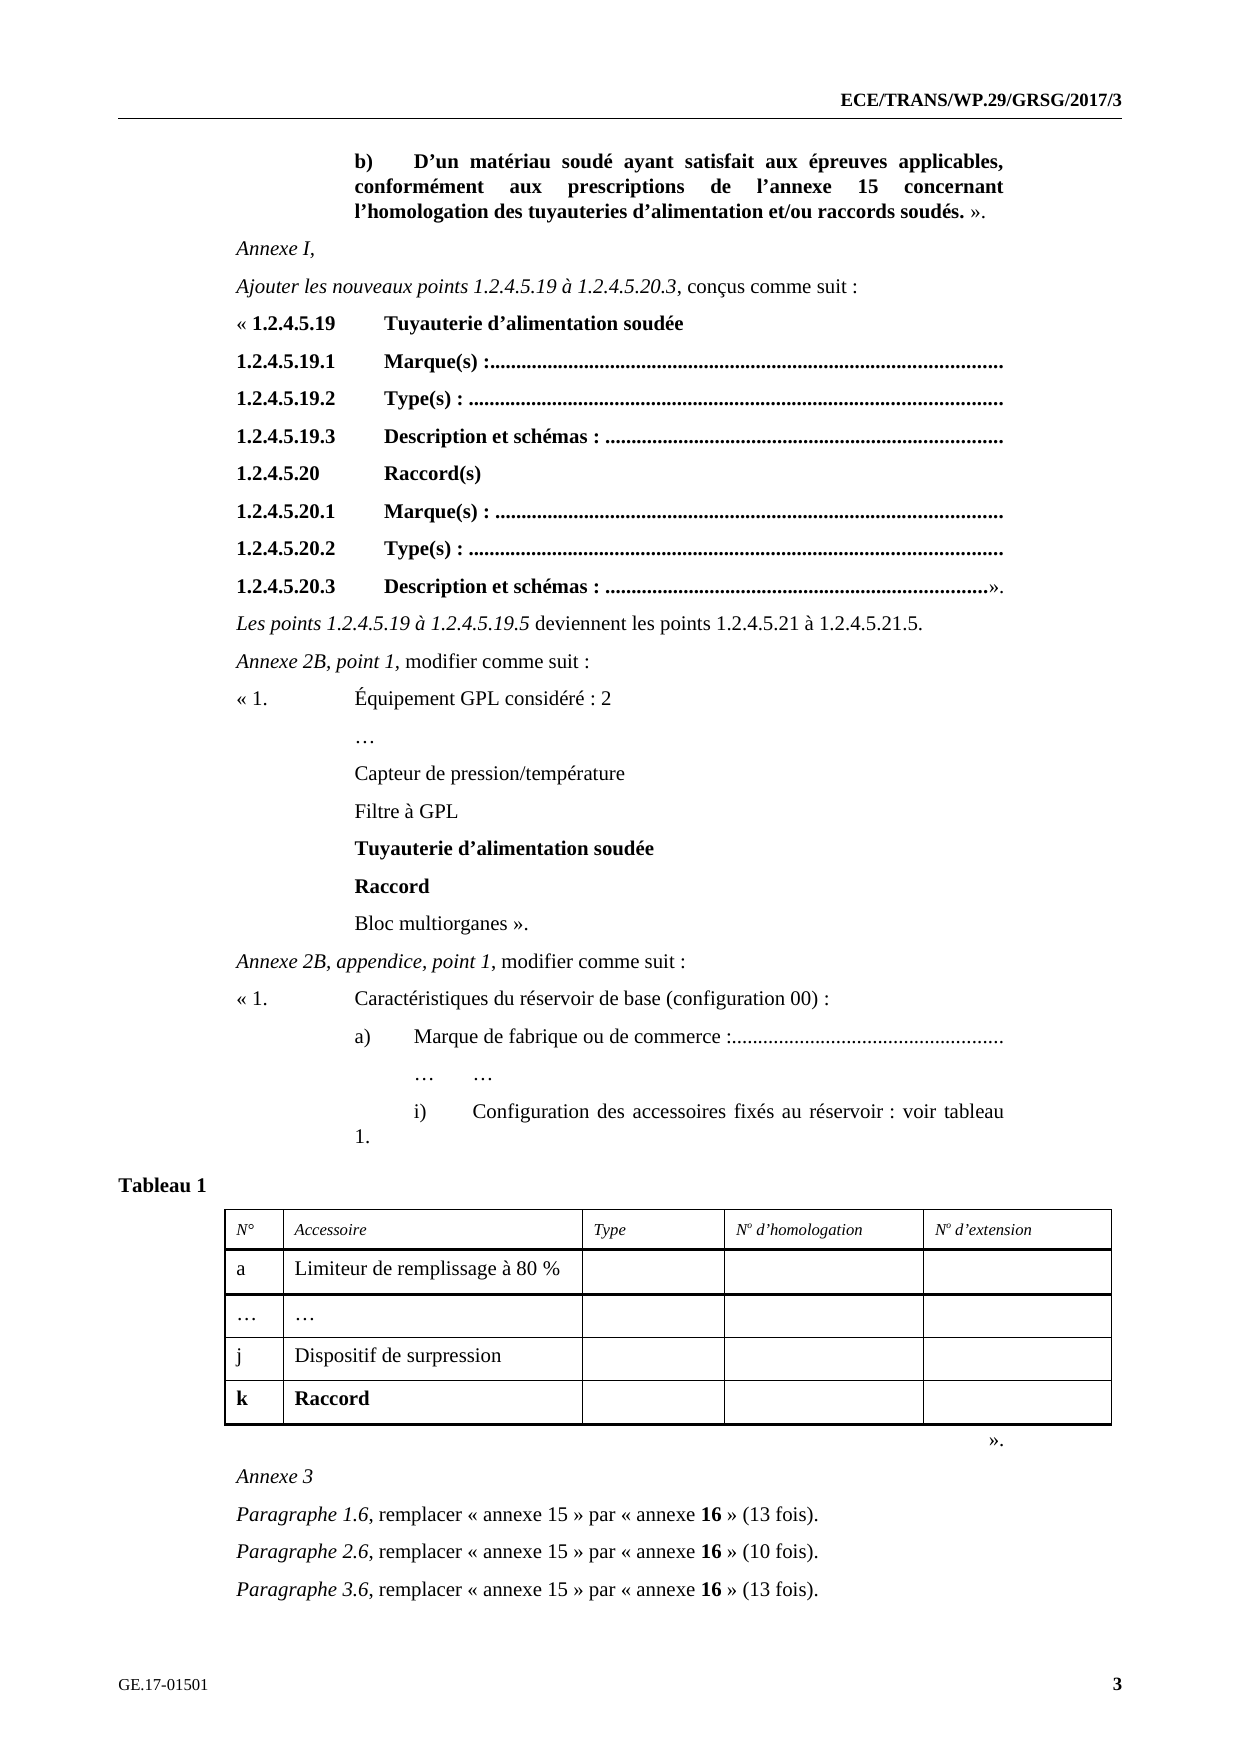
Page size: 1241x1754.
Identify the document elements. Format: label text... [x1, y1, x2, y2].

text 1.2.4.5.20.2 Type(s) : [236, 535, 1004, 560]
text 1.2.4.5.20 Raccord(s) [236, 460, 1004, 485]
table_header No d’extension [924, 1210, 1111, 1248]
text 1.2.4.5.19.2 Type(s) : [236, 385, 1004, 410]
text Bloc multiorganes ». [236, 910, 1004, 935]
table_cell … [226, 1296, 283, 1337]
text « 1. Caractéristiques du réservoir de base (configuration 00) : [236, 985, 1004, 1010]
table_cell [924, 1338, 1111, 1380]
table_cell Dispositif de surpression [284, 1338, 582, 1380]
text Capteur de pression/température [236, 760, 1004, 785]
text Annexe 3 [236, 1463, 1004, 1488]
text Les points 1.2.4.5.19 à 1.2.4.5.19.5 deviennent les points 1.2.4.5.21 à 1.2.4.5.21.5. [236, 610, 1004, 635]
text 1.2.4.5.19.3 Description et schémas : [236, 423, 1004, 448]
table_cell Limiteur de remplissage à 80 % [284, 1251, 582, 1292]
text Ajouter les nouveaux points 1.2.4.5.19 à 1.2.4.5.20.3, conçus comme suit : [236, 273, 1004, 298]
text Paragraphe 1.6, remplacer « annexe 15 » par « annexe 16 » (13 fois). [236, 1501, 1004, 1526]
table_cell Raccord [284, 1381, 582, 1423]
text Annexe 2B, point 1, modifier comme suit : [236, 648, 1004, 673]
text Filtre à GPL [236, 798, 1004, 823]
table_cell a [226, 1251, 283, 1292]
text Annexe 2B, appendice, point 1, modifier comme suit : [236, 948, 1004, 973]
table_cell [725, 1338, 923, 1380]
text Raccord [236, 873, 1004, 898]
table_header Type [583, 1210, 724, 1248]
table_cell j [226, 1338, 283, 1380]
table_cell [583, 1381, 724, 1423]
text b) D’un matériau soudé ayant satisfait aux épreuves applicables, conformément aux prescriptions de l’annexe 15 concernant l’homologation des tuyauteries d’alimentation et/ou raccords soudés. ». [354, 148, 1004, 223]
table_cell [725, 1296, 923, 1337]
table_cell [924, 1296, 1111, 1337]
table_cell … [284, 1296, 582, 1337]
table_header N° [226, 1210, 283, 1248]
text Annexe I, [236, 235, 1004, 260]
text « 1. Équipement GPL considéré : 2 [236, 685, 1004, 710]
text … … [354, 1060, 1004, 1085]
subtitle Tableau 1 [118, 1173, 1122, 1197]
table_cell [583, 1338, 724, 1380]
text 1.2.4.5.19.1 Marque(s) : [236, 348, 1004, 373]
table_cell k [226, 1381, 283, 1423]
text Tuyauterie d’alimentation soudée [236, 835, 1004, 860]
text Paragraphe 3.6, remplacer « annexe 15 » par « annexe 16 » (13 fois). [236, 1576, 1004, 1601]
text i) Configuration des accessoires fixés au réservoir : voir tableau 1. [354, 1098, 1004, 1148]
table_cell [583, 1251, 724, 1292]
text ». [236, 1426, 1004, 1451]
text « 1.2.4.5.19 Tuyauterie d’alimentation soudée [236, 310, 1004, 335]
table_header Accessoire [284, 1210, 582, 1248]
table_cell [725, 1381, 923, 1423]
text a) Marque de fabrique ou de commerce : [354, 1023, 1004, 1048]
table_cell [583, 1296, 724, 1337]
text 1.2.4.5.20.1 Marque(s) : [236, 498, 1004, 523]
text 1.2.4.5.20.3 Description et schémas : ». [236, 573, 1004, 598]
table_cell [924, 1381, 1111, 1423]
text … [236, 723, 1004, 748]
table_header No d’homologation [725, 1210, 923, 1248]
table_cell [924, 1251, 1111, 1292]
text Paragraphe 2.6, remplacer « annexe 15 » par « annexe 16 » (10 fois). [236, 1538, 1004, 1563]
table_cell [725, 1251, 923, 1292]
